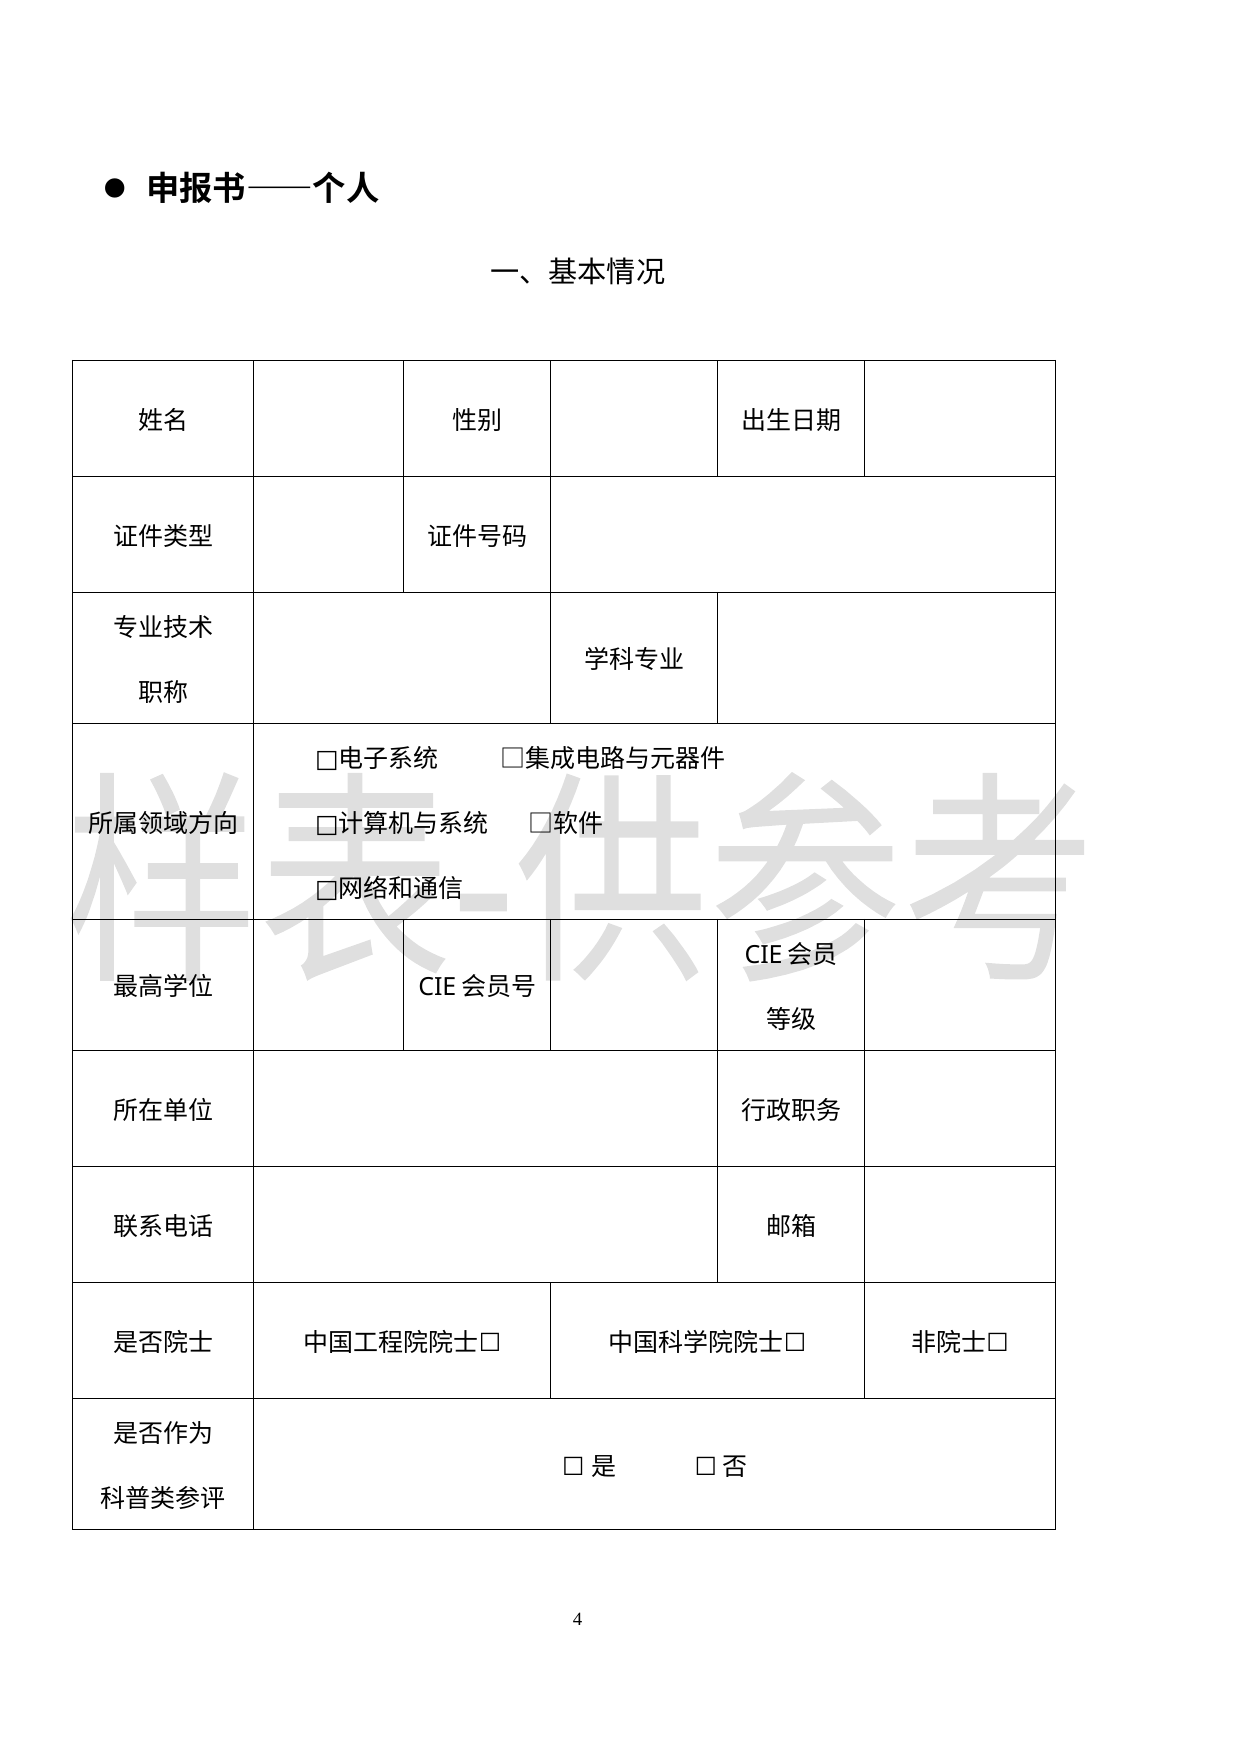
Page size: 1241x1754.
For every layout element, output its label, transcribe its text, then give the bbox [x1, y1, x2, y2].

table_header [551, 361, 717, 476]
table_cell 是否作为 科普类参评 [73, 1399, 253, 1529]
table_header 姓名 [73, 361, 253, 476]
table_cell [254, 1051, 717, 1166]
table_cell [865, 1167, 1055, 1282]
table_cell ☐ 是 ☐ 否 [254, 1399, 1055, 1529]
table_cell 专业技术 职称 [73, 593, 253, 723]
table_cell 证件号码 [404, 477, 550, 592]
subtitle 申报书——个人 [102, 162, 1053, 210]
table_cell 行政职务 [718, 1051, 864, 1166]
table_cell 是否院士 [73, 1283, 253, 1398]
table_cell □电子系统 □集成电路与元器件 □计算机与系统 □软件 □网络和通信 [254, 724, 1055, 919]
table_header 性别 [404, 361, 550, 476]
table_cell 中国科学院院士☐ [551, 1283, 864, 1398]
table_cell [551, 477, 1055, 592]
table_cell 所属领域方向 [73, 724, 253, 919]
table_cell 邮箱 [718, 1167, 864, 1282]
table_cell [254, 593, 550, 723]
table_cell 联系电话 [73, 1167, 253, 1282]
table_cell [551, 920, 717, 1050]
table_cell [254, 920, 403, 1050]
table_cell [865, 920, 1055, 1050]
table_cell 最高学位 [73, 920, 253, 1050]
subtitle 一、基本情况 [102, 237, 1053, 302]
table_cell 所在单位 [73, 1051, 253, 1166]
table_header 出生日期 [718, 361, 864, 476]
table_cell 中国工程院院士☐ [254, 1283, 550, 1398]
table_cell [254, 1167, 717, 1282]
table_cell 学科专业 [551, 593, 717, 723]
table_cell CIE会员号 [404, 920, 550, 1050]
table_cell 证件类型 [73, 477, 253, 592]
table_cell [865, 1051, 1055, 1166]
table_header [254, 361, 403, 476]
table_cell [254, 477, 403, 592]
table_header [865, 361, 1055, 476]
table_cell CIE会员 等级 [718, 920, 864, 1050]
table_cell [718, 593, 1055, 723]
table_cell 非院士☐ [865, 1283, 1055, 1398]
